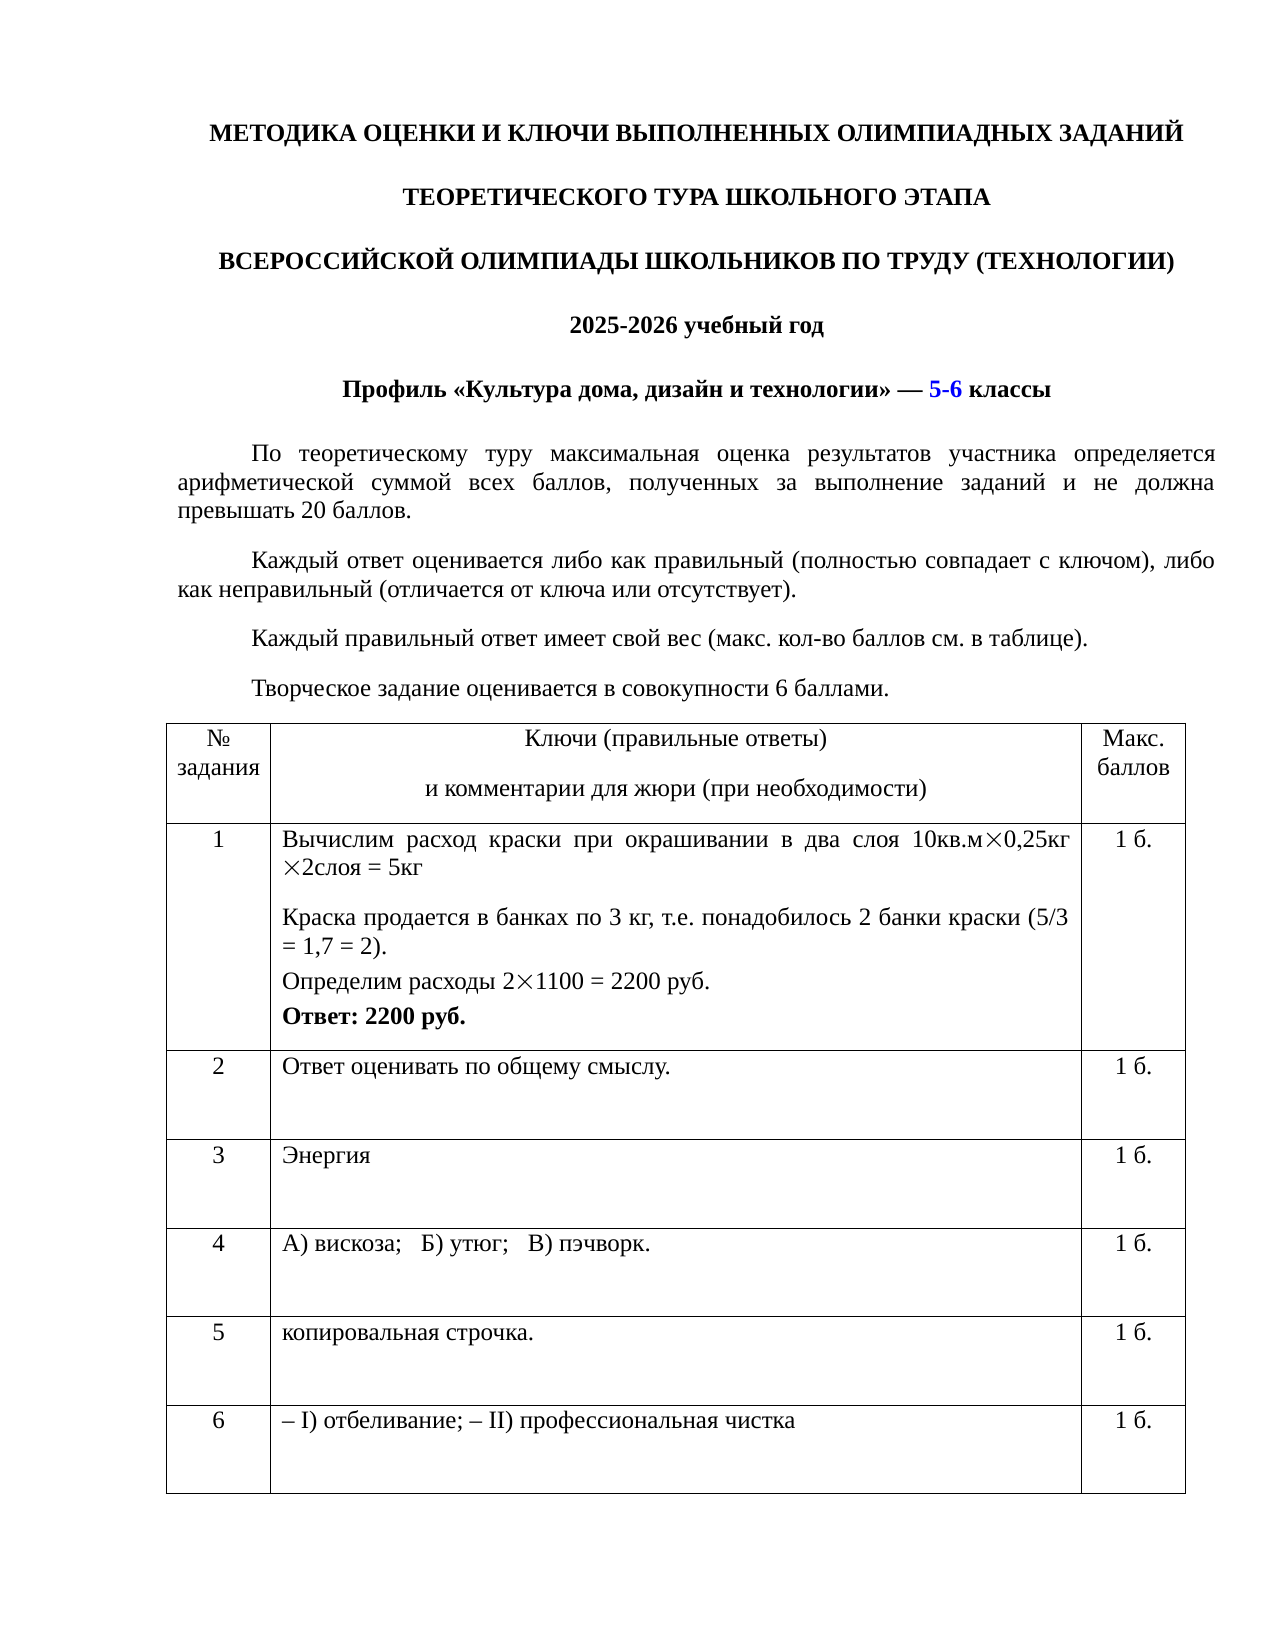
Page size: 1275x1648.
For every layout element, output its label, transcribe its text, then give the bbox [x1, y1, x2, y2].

table_cell 1 б. [1082, 1406, 1185, 1493]
text ТЕОРЕТИЧЕСКОГО ТУРА ШКОЛЬНОГО ЭТАПА [177, 182, 1216, 211]
table_cell 1 б. [1082, 1317, 1185, 1404]
table_cell 2 [167, 1051, 270, 1139]
table_cell 4 [167, 1229, 270, 1316]
text 2025-2026 учебный год [177, 310, 1216, 339]
table_cell 1 б. [1082, 1140, 1185, 1227]
text Каждый ответ оценивается либо как правильный (полностью совпадает с ключом), либо как неправильный (отличается от ключа или отсутствует). [177, 545, 1216, 602]
table_cell 1 б. [1082, 1229, 1185, 1316]
table_cell 3 [167, 1140, 270, 1227]
table_cell Энергия [271, 1140, 1081, 1227]
table_cell Ответ оценивать по общему смыслу. [271, 1051, 1081, 1139]
text Каждый правильный ответ имеет свой вес (макс. кол-во баллов см. в таблице). [177, 623, 1216, 652]
text ВСЕРОССИЙСКОЙ ОЛИМПИАДЫ ШКОЛЬНИКОВ ПО ТРУДУ (ТЕХНОЛОГИИ) [177, 246, 1216, 275]
table_header Макс. баллов [1082, 724, 1185, 823]
text Творческое задание оценивается в совокупности 6 баллами. [177, 673, 1216, 702]
table_cell копировальная строчка. [271, 1317, 1081, 1404]
table_cell 1 б. [1082, 1051, 1185, 1139]
text По теоретическому туру максимальная оценка результатов участника определяется арифметической суммой всех баллов, полученных за выполнение заданий и не должна превышать 20 баллов. [177, 438, 1216, 524]
table_cell 6 [167, 1406, 270, 1493]
text МЕТОДИКА ОЦЕНКИ И КЛЮЧИ ВЫПОЛНЕННЫХ ОЛИМПИАДНЫХ ЗАДАНИЙ [177, 118, 1216, 147]
table_cell 1 [167, 824, 270, 1050]
table_header Ключи (правильные ответы) и комментарии для жюри (при необходимости) [271, 724, 1081, 823]
table_cell 1 б. [1082, 824, 1185, 1050]
table_header № задания [167, 724, 270, 823]
table_cell 5 [167, 1317, 270, 1404]
text Профиль «Культура дома, дизайн и технологии» ― 5-6 классы [177, 374, 1216, 403]
table_cell А) вискоза; Б) утюг; В) пэчворк. [271, 1229, 1081, 1316]
table_cell – I) отбеливание; – II) профессиональная чистка [271, 1406, 1081, 1493]
table_cell Вычислим расход краски при окрашивании в два слоя 10кв.мкг 2слоя = 5кг Краска продается в банках по 3 кг, т.е. понадобилось 2 банки краски (5/3 = 1,7 = 2). Определим расходы 21100 = 2200 руб. Ответ: 2200 руб. [271, 824, 1081, 1050]
